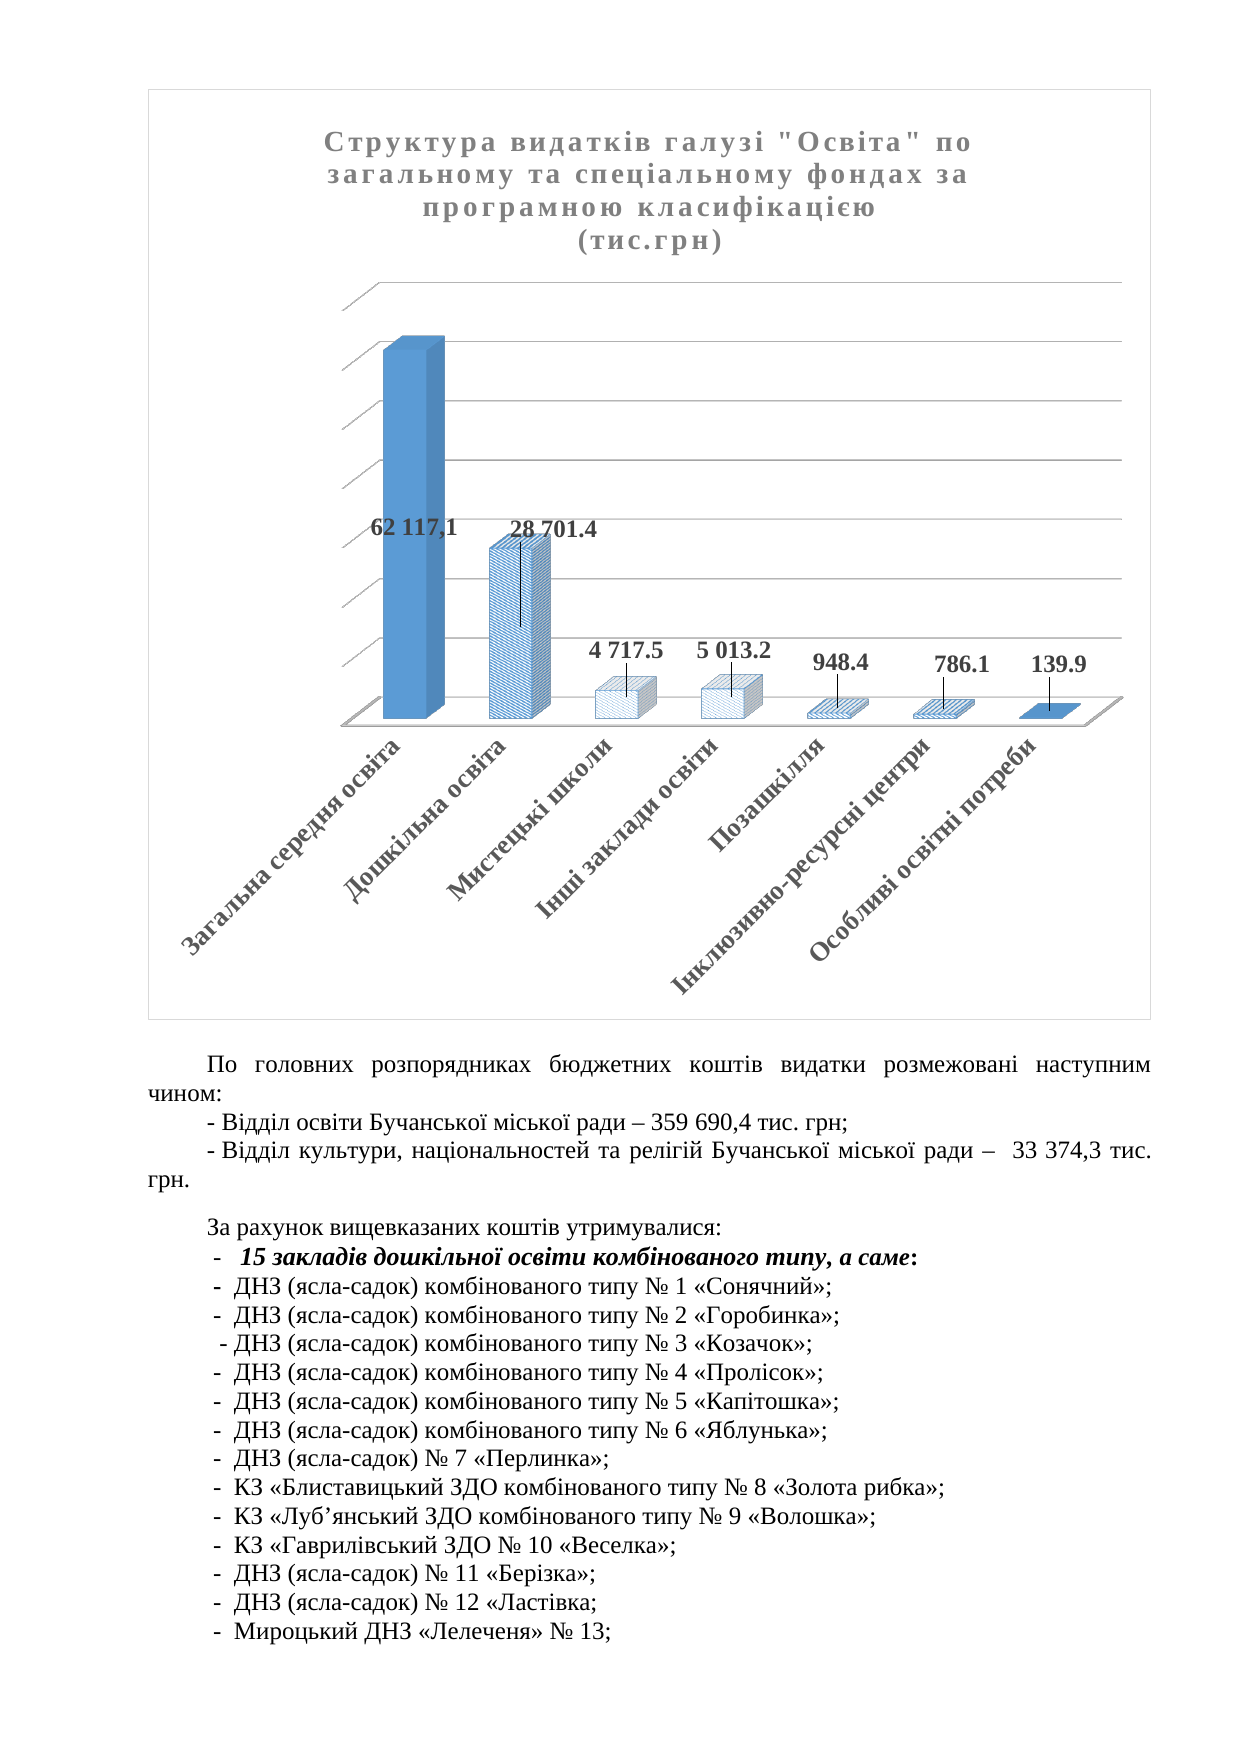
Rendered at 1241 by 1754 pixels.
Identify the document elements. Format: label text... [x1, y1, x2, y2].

text - КЗ «Луб’янський ЗДО комбінованого типу № 9 «Волошка»; [148, 1501, 1152, 1530]
text - ДНЗ (ясла-садок) комбінованого типу № 2 «Горобинка»; [148, 1300, 1152, 1328]
text - ДНЗ (ясла-садок) комбінованого типу № 5 «Капітошка»; [148, 1386, 1152, 1415]
text - ДНЗ (ясла-садок) № 12 «Ластівка; [148, 1587, 1152, 1616]
list Відділ освіти Бучанської міської ради – 359 690,4 тис. грн; [148, 1107, 1152, 1136]
text - Мироцький ДНЗ «Лелеченя» № 13; [148, 1616, 1152, 1645]
text - ДНЗ (ясла-садок) комбінованого типу № 1 «Сонячний»; [148, 1271, 1152, 1300]
text По головних розпорядниках бюджетних коштів видатки розмежовані наступним чином: [148, 1049, 1152, 1107]
text За рахунок вищевказаних коштів утримувалися: [148, 1212, 1152, 1241]
text - КЗ «Блиставицький ЗДО комбінованого типу № 8 «Золота рибка»; [148, 1472, 1152, 1501]
text - 15 закладів дошкільної освіти комбінованого типу, а саме: [148, 1241, 1152, 1271]
text - ДНЗ (ясла-садок) комбінованого типу № 6 «Яблунька»; [148, 1415, 1152, 1443]
text - ДНЗ (ясла-садок) № 7 «Перлинка»; [148, 1443, 1152, 1472]
text - ДНЗ (ясла-садок) № 11 «Берізка»; [148, 1558, 1152, 1587]
text - КЗ «Гаврилівський ЗДО № 10 «Веселка»; [148, 1530, 1152, 1558]
text - ДНЗ (ясла-садок) комбінованого типу № 3 «Козачок»; [148, 1328, 1152, 1357]
text - ДНЗ (ясла-садок) комбінованого типу № 4 «Пролісок»; [148, 1357, 1152, 1386]
list Відділ культури, національностей та релігій Бучанської міської ради – 33 374,3 тис. грн. [148, 1136, 1152, 1193]
